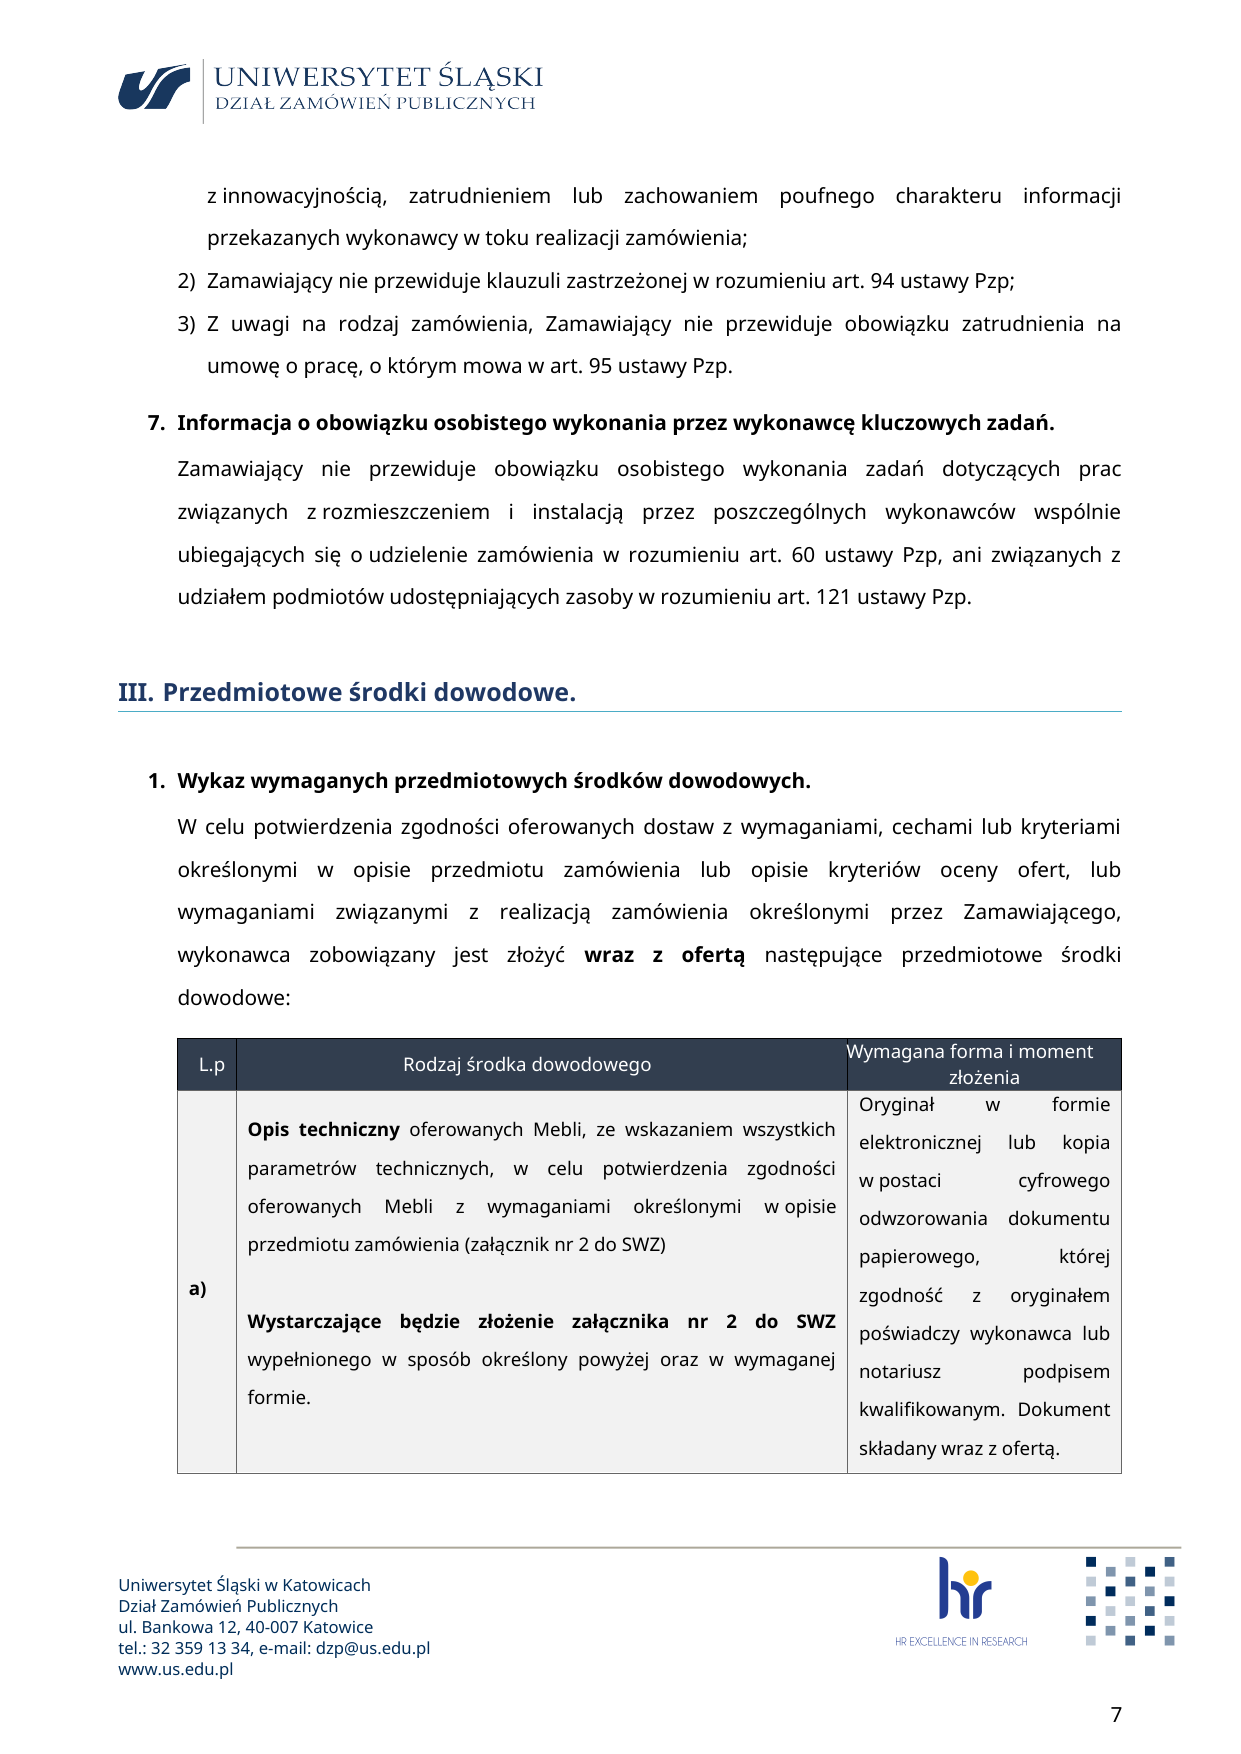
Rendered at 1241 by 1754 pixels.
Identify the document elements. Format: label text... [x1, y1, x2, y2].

subtitle Informacja o obowiązku osobistego wykonania przez wykonawcę kluczowych zadań. [148, 408, 1122, 437]
text Zamawiający nie przewiduje obowiązku osobistego wykonania zadań dotyczących prac związanych z rozmieszczeniem i instalacją przez poszczególnych wykonawców wspólnie ubiegających się o udzielenie zamówienia w rozumieniu art. 60 ustawy Pzp, ani związanych z udziałem podmiotów udostępniających zasoby w rozumieniu art. 121 ustawy Pzp. [177, 454, 1122, 611]
table_header L.p [178, 1039, 236, 1090]
picture [118, 59, 543, 124]
picture [826, 1430, 1203, 1675]
text W celu potwierdzenia zgodności oferowanych dostaw z wymaganiami, cechami lub kryteriami określonymi w opisie przedmiotu zamówienia lub opisie kryteriów oceny ofert, lub wymaganiami związanymi z realizacją zamówienia określonymi przez Zamawiającego, wykonawca zobowiązany jest złożyć wraz z ofertą następujące przedmiotowe środki dowodowe: [177, 812, 1122, 1011]
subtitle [177, 181, 1122, 252]
subtitle Wykaz wymaganych przedmiotowych środków dowodowych. [148, 766, 1122, 794]
subtitle Zamawiający nie przewiduje klauzuli zastrzeżonej w rozumieniu art. 94 ustawy Pzp; [177, 266, 1122, 294]
table_header Rodzaj środka dowodowego [237, 1039, 847, 1090]
table_header Wymagana forma i moment złożenia [848, 1039, 1121, 1090]
table_cell a) [178, 1091, 236, 1472]
subtitle Przedmiotowe środki dowodowe. [118, 675, 1122, 711]
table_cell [848, 1091, 1121, 1472]
subtitle Z uwagi na rodzaj zamówienia, Zamawiający nie przewiduje obowiązku zatrudnienia na umowę o pracę, o którym mowa w art. 95 ustawy Pzp. [177, 309, 1122, 380]
table_cell Opis techniczny oferowanych Mebli, ze wskazaniem wszystkich parametrów technicznych, w celu potwierdzenia zgodności oferowanych Mebli z wymaganiami określonymi w opisie przedmiotu zamówienia (załącznik nr 2 do SWZ) Wystarczające będzie złożenie załącznika nr 2 do SWZ wypełnionego w sposób określony powyżej oraz w wymaganej formie. [237, 1091, 847, 1472]
